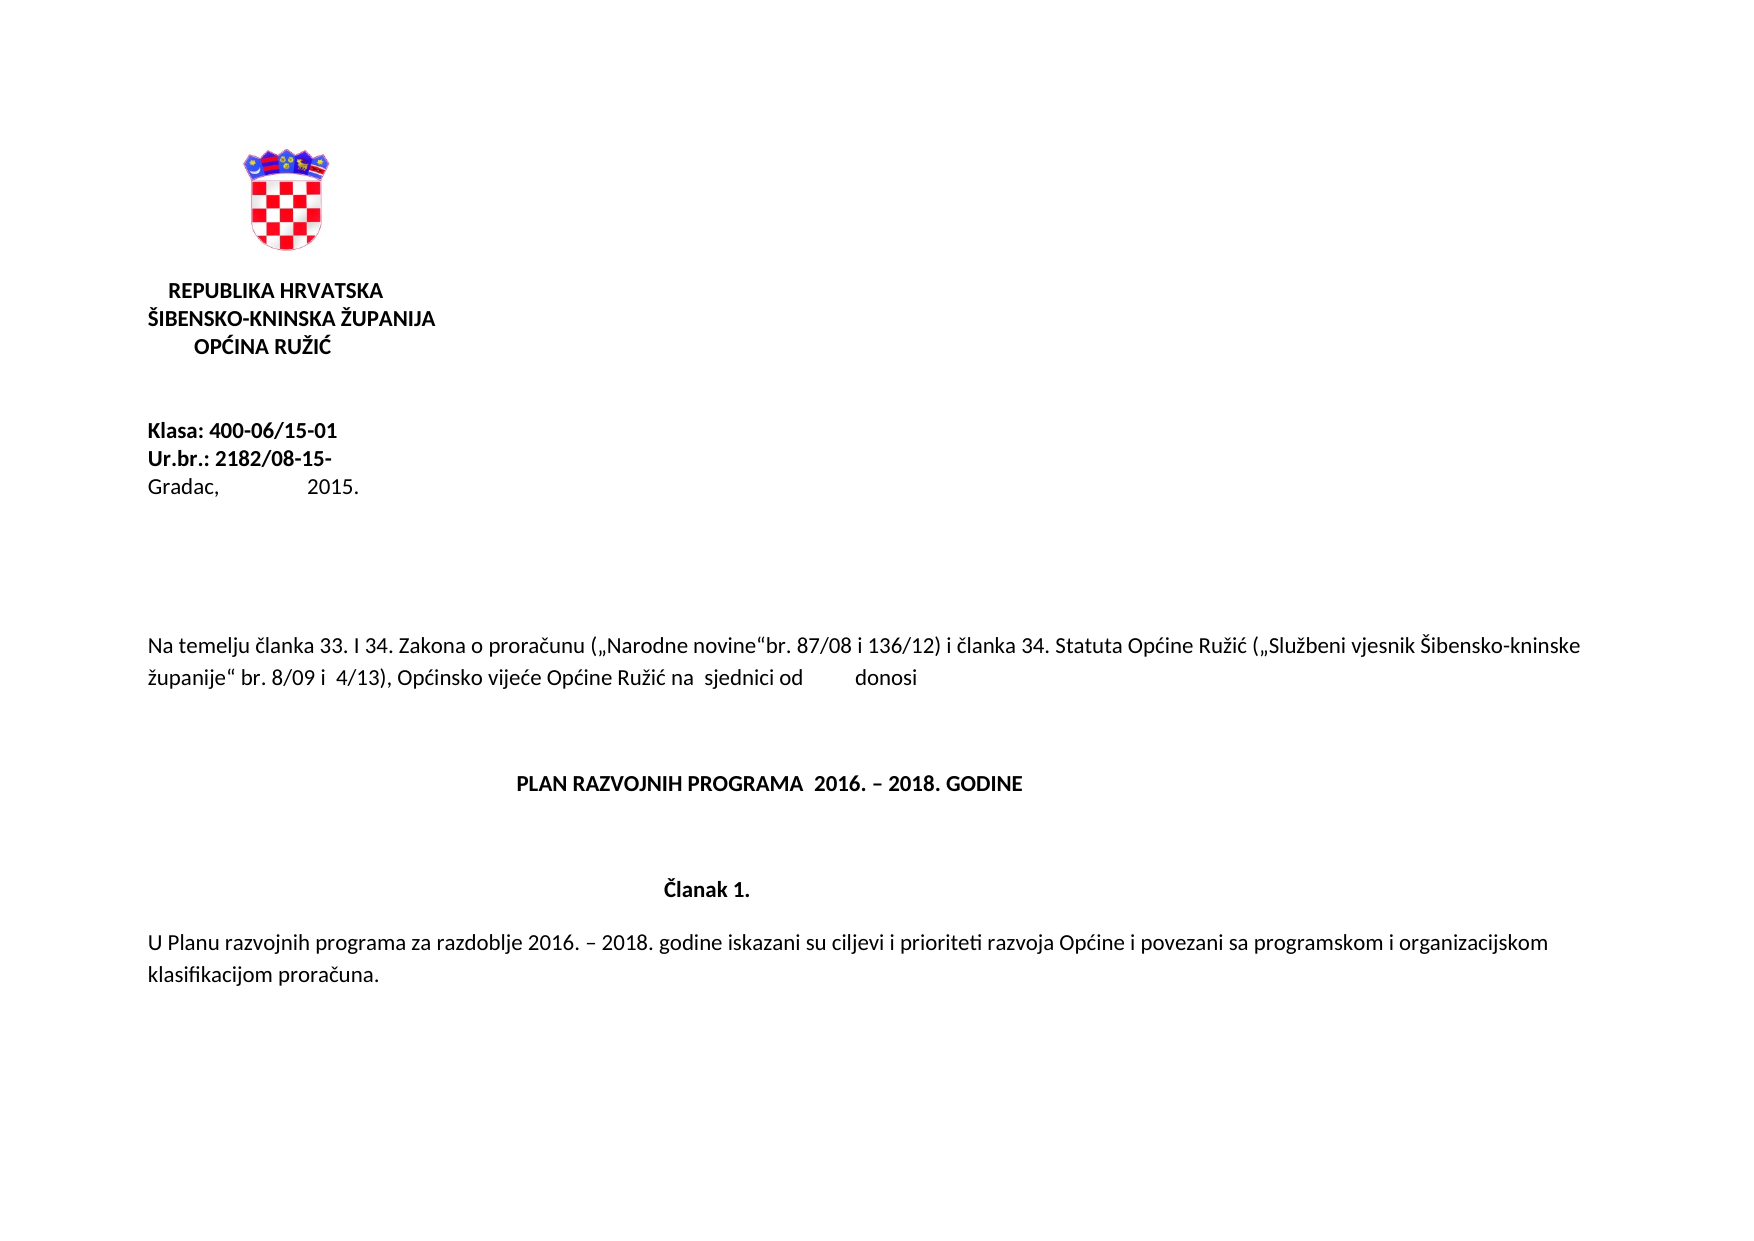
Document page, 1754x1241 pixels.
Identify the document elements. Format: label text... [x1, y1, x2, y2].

text PLAN RAZVOJNIH PROGRAMA 2016. – 2018. GODINE [148, 769, 1606, 797]
text OPĆINA RUŽIĆ [148, 332, 1606, 360]
picture [242, 147, 330, 251]
text REPUBLIKA HRVATSKA [148, 276, 1606, 304]
text U Planu razvojnih programa za razdoblje 2016. – 2018. godine iskazani su ciljevi i prioriteti razvoja Općine i povezani sa programskom i organizacijskom klasifikacijom proračuna. [148, 928, 1606, 988]
text Na temelju članka 33. I 34. Zakona o proračunu („Narodne novine“br. 87/08 i 136/12) i članka 34. Statuta Općine Ružić („Službeni vjesnik Šibensko-kninske županije“ br. 8/09 i 4/13), Općinsko vijeće Općine Ružić na sjednici od donosi [148, 631, 1606, 691]
text Klasa: 400-06/15-01 [148, 416, 1606, 444]
text Gradac, 2015. [148, 472, 1606, 500]
text ŠIBENSKO-KNINSKA ŽUPANIJA [148, 304, 1606, 332]
text Ur.br.: 2182/08-15- [148, 444, 1606, 472]
text Članak 1. [148, 875, 1606, 903]
